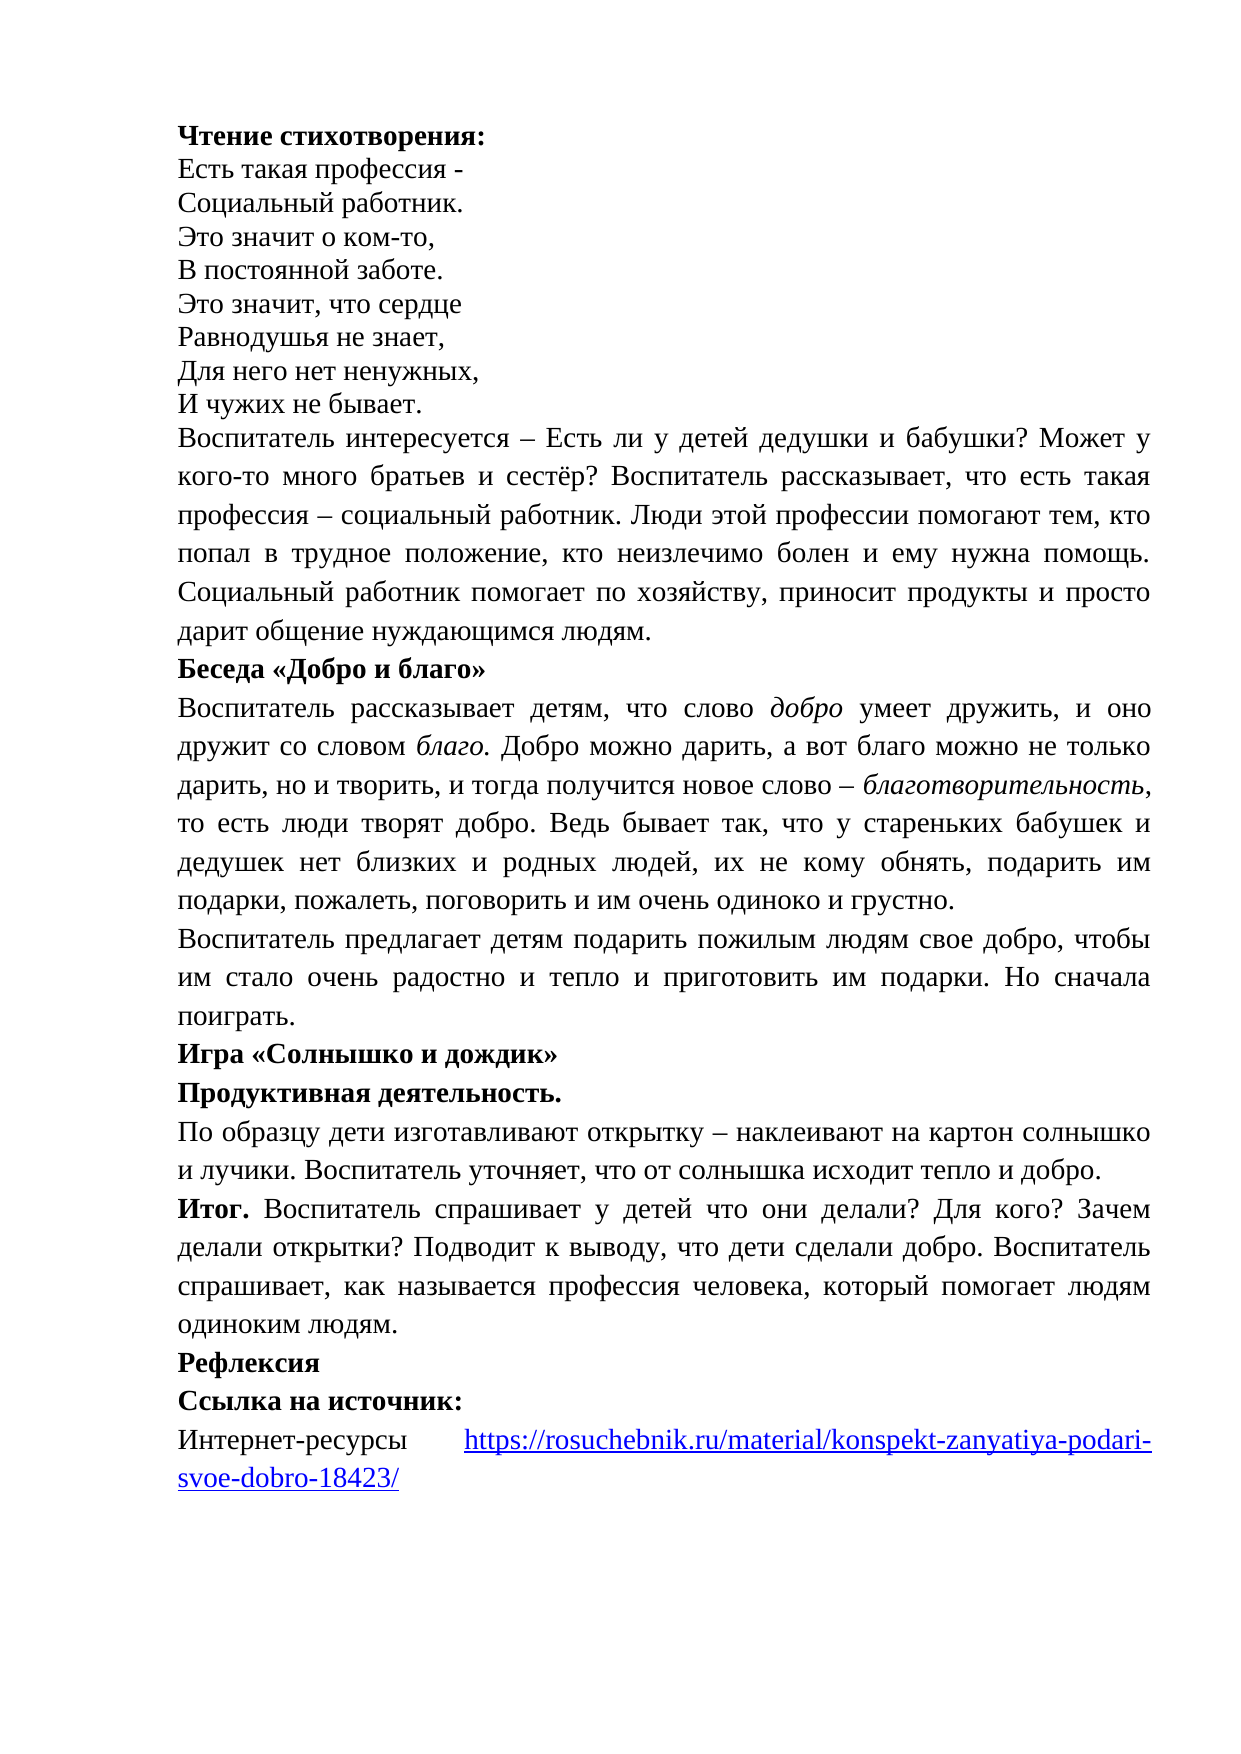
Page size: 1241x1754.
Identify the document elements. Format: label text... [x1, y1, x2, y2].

text Игра «Солнышко и дождик» [177, 1037, 1152, 1070]
text Воспитатель рассказывает детям, что слово добро умеет дружить, и оно дружит со словом благо. Добро можно дарить, а вот благо можно не только дарить, но и творить, и тогда получится новое слово – благотворительность, то есть люди творят добро. Ведь бывает так, что у стареньких бабушек и дедушек нет близких и родных людей, их не кому обнять, подарить им подарки, пожалеть, поговорить и им очень одиноко и грустно. [177, 690, 1152, 916]
text И чужих не бывает. [177, 386, 1152, 420]
text Воспитатель предлагает детям подарить пожилым людям свое добро, чтобы им стало очень радостно и тепло и приготовить им подарки. Но сначала поиграть. [177, 921, 1152, 1032]
text Для него нет ненужных, [177, 353, 1152, 386]
text Ссылка на источник: [177, 1383, 1152, 1417]
text По образцу дети изготавливают открытку – наклеивают на картон солнышко и лучики. Воспитатель уточняет, что от солнышка исходит тепло и добро. [177, 1114, 1152, 1186]
text Социальный работник. [177, 185, 1152, 219]
text Беседа «Добро и благо» [177, 651, 1152, 685]
text Равнодушья не знает, [177, 319, 1152, 353]
text Это значит о ком-то, [177, 219, 1152, 252]
text Чтение стихотворения: Есть такая профессия - [177, 118, 1152, 185]
text Итог. Воспитатель спрашивает у детей что они делали? Для кого? Зачем делали открытки? Подводит к выводу, что дети сделали добро. Воспитатель спрашивает, как называется профессия человека, который помогает людям одиноким людям. [177, 1191, 1152, 1340]
text В постоянной заботе. [177, 252, 1152, 286]
text Интернет-ресурсы https://rosuchebnik.ru/material/konspekt-zanyatiya-podari-svoe-dobro-18423/ [177, 1422, 1152, 1494]
text Продуктивная деятельность. [177, 1075, 1152, 1109]
text Рефлексия [177, 1345, 1152, 1378]
text Воспитатель интересуется – Есть ли у детей дедушки и бабушки? Может у кого-то много братьев и сестёр? Воспитатель рассказывает, что есть такая профессия – социальный работник. Люди этой профессии помогают тем, кто попал в трудное положение, кто неизлечимо болен и ему нужна помощь. Социальный работник помогает по хозяйству, приносит продукты и просто дарит общение нуждающимся людям. [177, 420, 1152, 646]
text Это значит, что сердце [177, 286, 1152, 319]
